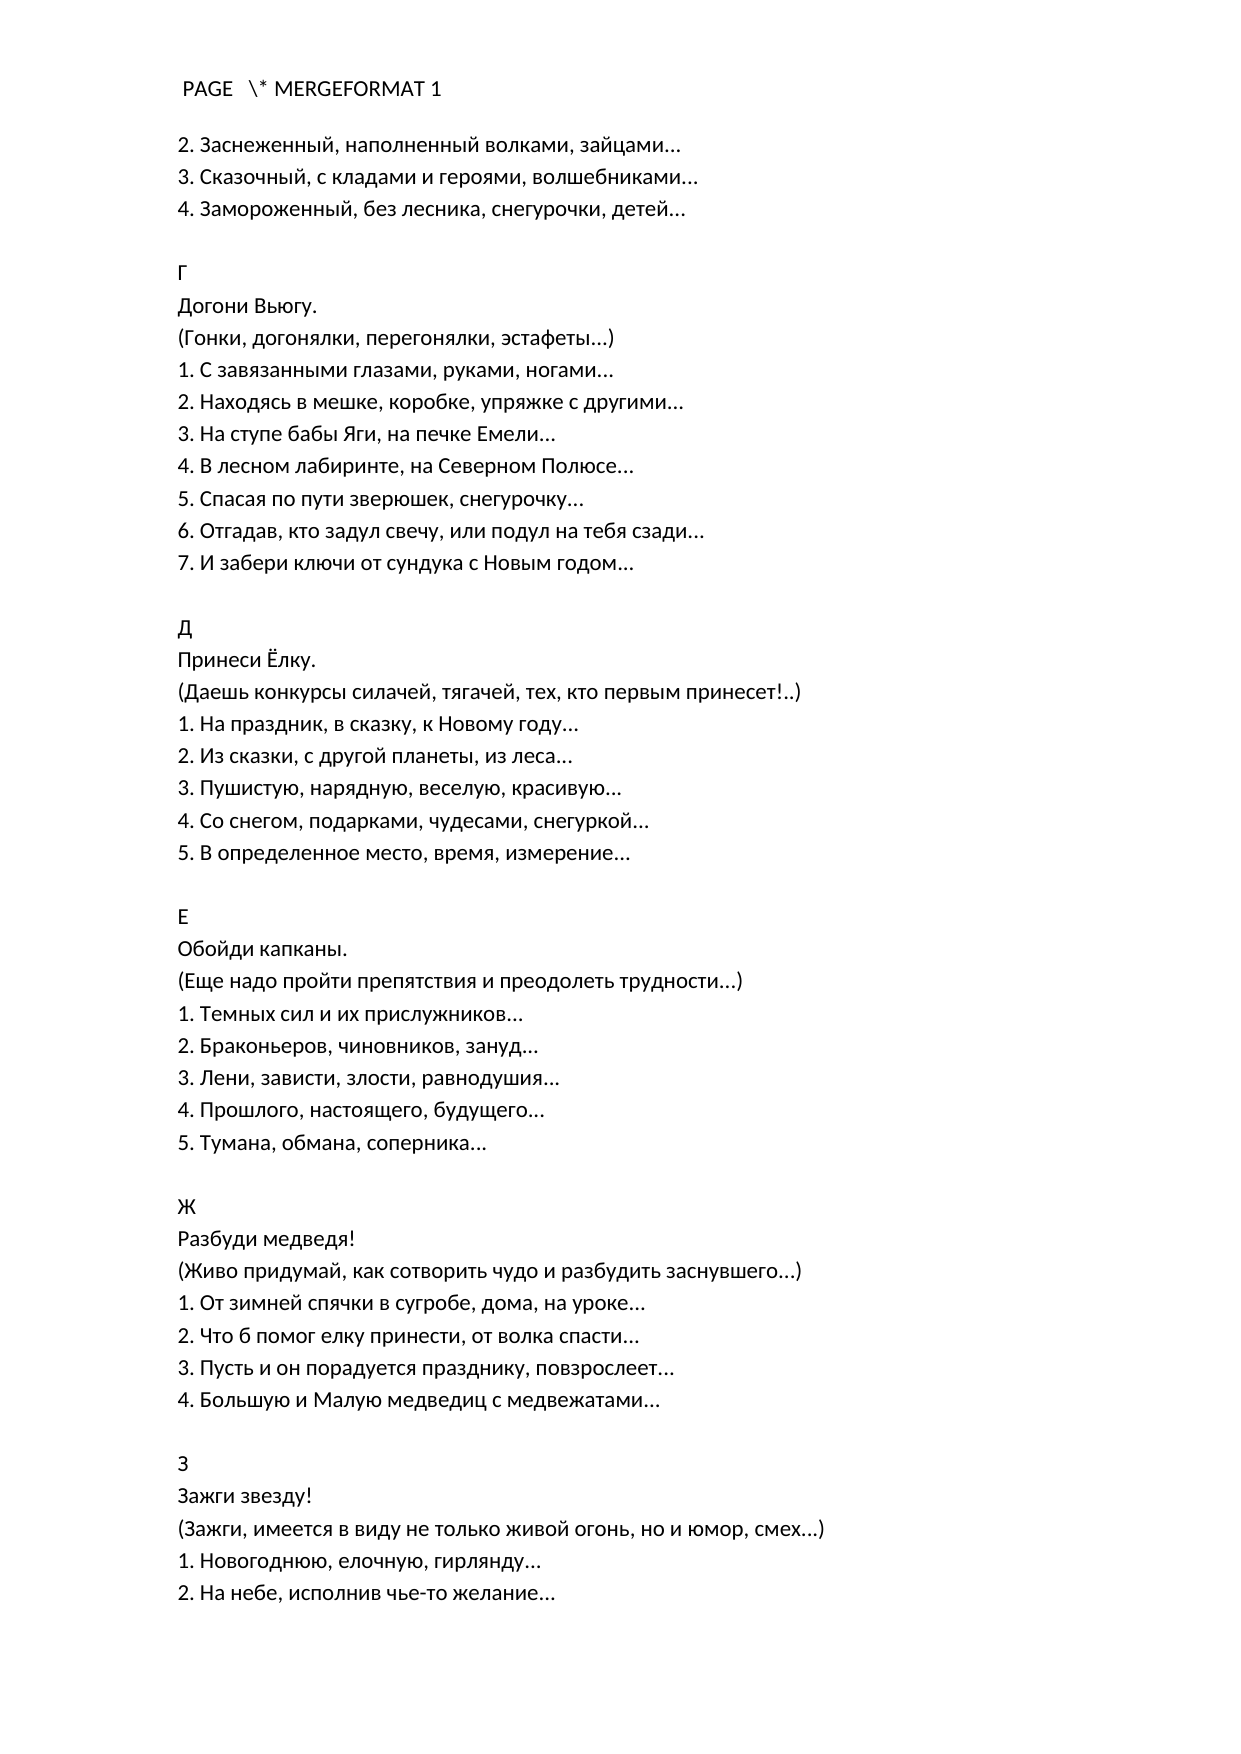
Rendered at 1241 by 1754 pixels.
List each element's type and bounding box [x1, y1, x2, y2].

text [177, 130, 1152, 1606]
